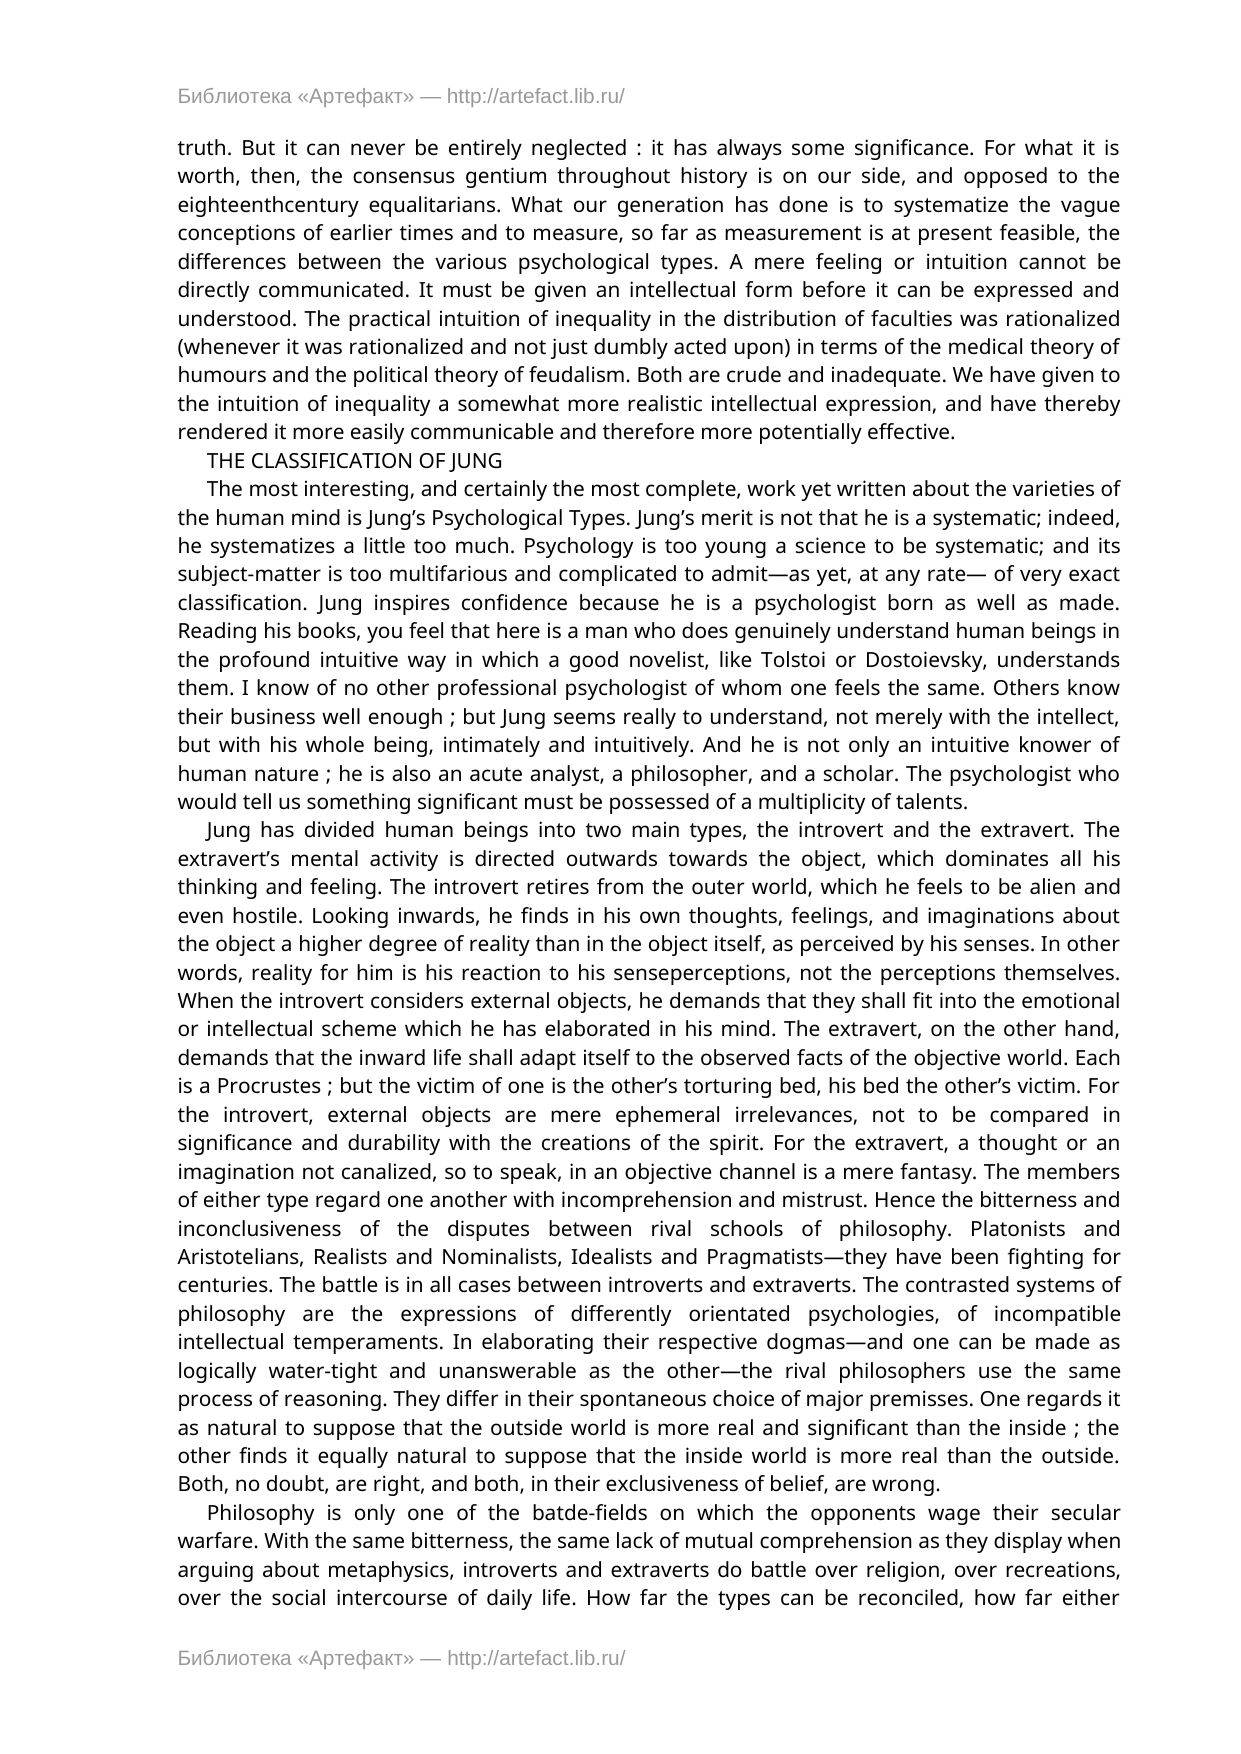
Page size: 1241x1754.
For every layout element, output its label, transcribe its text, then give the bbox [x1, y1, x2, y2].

subtitle THE CLASSIFICATION OF JUNG [177, 446, 1122, 474]
text Jung has divided human beings into two main types, the introvert and the extravert. The extravert’s mental activity is directed outwards towards the object, which dominates all his thinking and feeling. The introvert retires from the outer world, which he feels to be alien and even hostile. Looking inwards, he finds in his own thoughts, feelings, and imaginations about the object a higher degree of reality than in the object itself, as perceived by his senses. In other words, reality for him is his reaction to his senseperceptions, not the perceptions themselves. When the introvert considers external objects, he demands that they shall fit into the emotional or intellectual scheme which he has elaborated in his mind. The extravert, on the other hand, demands that the inward life shall adapt itself to the observed facts of the objective world. Each is a Procrustes ; but the victim of one is the other’s torturing bed, his bed the other’s victim. For the introvert, external objects are mere ephemeral irrelevances, not to be compared in significance and durability with the creations of the spirit. For the extravert, a thought or an imagination not canalized, so to speak, in an objective channel is a mere fantasy. The members of either type regard one another with incomprehension and mistrust. Hence the bitterness and inconclusiveness of the disputes between rival schools of philosophy. Platonists and Aristotelians, Realists and Nominalists, Idealists and Pragmatists—they have been fighting for centuries. The battle is in all cases between introverts and extraverts. The contrasted systems of philosophy are the expressions of differently orientated psychologies, of incompatible intellectual temperaments. In elaborating their respective dogmas—and one can be made as logically water-tight and unanswerable as the other—the rival philosophers use the same process of reasoning. They differ in their spontaneous choice of major premisses. One regards it as natural to suppose that the outside world is more real and significant than the inside ; the other finds it equally natural to suppose that the inside world is more real than the outside. Both, no doubt, are right, and both, in their exclusiveness of belief, are wrong. [177, 816, 1122, 1498]
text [177, 1498, 1122, 1612]
text The most interesting, and certainly the most complete, work yet written about the varieties of the human mind is Jung’s Psychological Types. Jung’s merit is not that he is a systematic; indeed, he systematizes a little too much. Psychology is too young a science to be systematic; and its subject-matter is too multifarious and complicated to admit—as yet, at any rate— of very exact classification. Jung inspires confidence because he is a psychologist born as well as made. Reading his books, you feel that here is a man who does genuinely understand human beings in the profound intuitive way in which a good novelist, like Tolstoi or Dostoievsky, understands them. I know of no other professional psychologist of whom one feels the same. Others know their business well enough ; but Jung seems really to understand, not merely with the intellect, but with his whole being, intimately and intuitively. And he is not only an intuitive knower of human nature ; he is also an acute analyst, a philosopher, and a scholar. The psychologist who would tell us something significant must be possessed of a multiplicity of talents. [177, 474, 1122, 816]
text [177, 133, 1122, 446]
